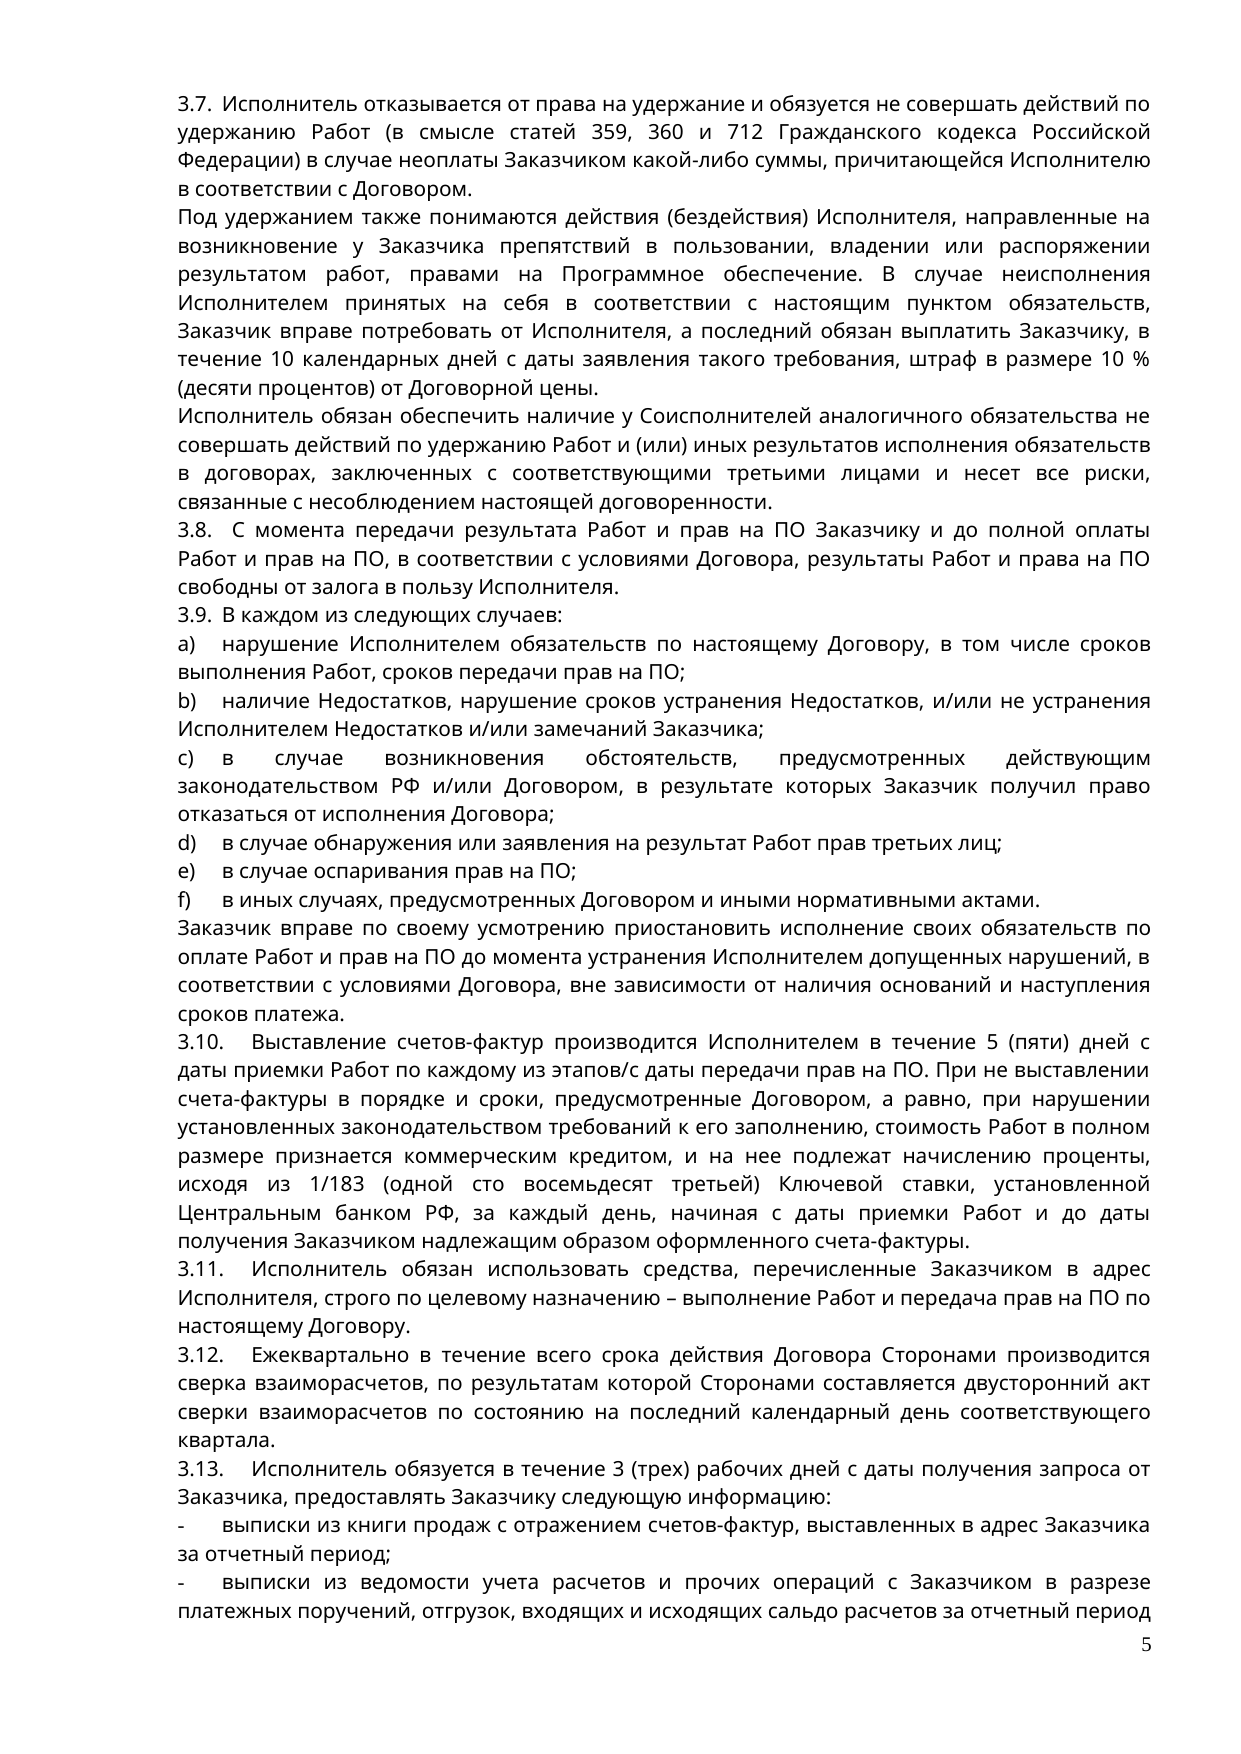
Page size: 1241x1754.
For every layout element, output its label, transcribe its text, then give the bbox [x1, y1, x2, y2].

text Заказчик вправе по своему усмотрению приостановить исполнение своих обязательств по оплате Работ и прав на ПО до момента устранения Исполнителем допущенных нарушений, в соответствии с условиями Договора, вне зависимости от наличия оснований и наступления сроков платежа. [177, 913, 1152, 1027]
list нарушение Исполнителем обязательств по настоящему Договору, в том числе сроков выполнения Работ, сроков передачи прав на ПО; [177, 629, 1152, 686]
list наличие Недостатков, нарушение сроков устранения Недостатков, и/или не устранения Исполнителем Недостатков и/или замечаний Заказчика; [177, 686, 1152, 743]
list Исполнитель обязан использовать средства, перечисленные Заказчиком в адрес Исполнителя, строго по целевому назначению – выполнение Работ и передача прав на ПО по настоящему Договору. [177, 1254, 1152, 1340]
list в случае оспаривания прав на ПО; [177, 856, 1152, 885]
list Исполнитель обязан обеспечить наличие у Соисполнителей аналогичного обязательства не совершать действий по удержанию Работ и (или) иных результатов исполнения обязательств в договорах, заключенных с соответствующими третьими лицами и несет все риски, связанные с несоблюдением настоящей договоренности. [177, 401, 1152, 515]
list выписки из книги продаж с отражением счетов-фактур, выставленных в адрес Заказчика за отчетный период; [177, 1511, 1152, 1567]
list С момента передачи результата Работ и прав на ПО Заказчику и до полной оплаты Работ и прав на ПО, в соответствии с условиями Договора, результаты Работ и права на ПО свободны от залога в пользу Исполнителя. [177, 515, 1152, 601]
list Исполнитель отказывается от права на удержание и обязуется не совершать действий по удержанию Работ (в смысле статей 359, 360 и 712 Гражданского кодекса Российской Федерации) в случае неоплаты Заказчиком какой-либо суммы, причитающейся Исполнителю в соответствии с Договором. [177, 89, 1152, 202]
list Ежеквартально в течение всего срока действия Договора Сторонами производится сверка взаиморасчетов, по результатам которой Сторонами составляется двусторонний акт сверки взаиморасчетов по состоянию на последний календарный день соответствующего квартала. [177, 1340, 1152, 1454]
list Под удержанием также понимаются действия (бездействия) Исполнителя, направленные на возникновение у Заказчика препятствий в пользовании, владении или распоряжении результатом работ, правами на Программное обеспечение. В случае неисполнения Исполнителем принятых на себя в соответствии с настоящим пунктом обязательств, Заказчик вправе потребовать от Исполнителя, а последний обязан выплатить Заказчику, в течение 10 календарных дней с даты заявления такого требования, штраф в размере 10 % (десяти процентов) от Договорной цены. [177, 202, 1152, 401]
list В каждом из следующих случаев: [177, 601, 1152, 629]
list в случае обнаружения или заявления на результат Работ прав третьих лиц; [177, 828, 1152, 856]
list в иных случаях, предусмотренных Договором и иными нормативными актами. [177, 885, 1152, 913]
list Выставление счетов-фактур производится Исполнителем в течение 5 (пяти) дней с даты приемки Работ по каждому из этапов/с даты передачи прав на ПО. При не выставлении счета-фактуры в порядке и сроки, предусмотренные Договором, а равно, при нарушении установленных законодательством требований к его заполнению, стоимость Работ в полном размере признается коммерческим кредитом, и на нее подлежат начислению проценты, исходя из 1/183 (одной сто восемьдесят третьей) Ключевой ставки, установленной Центральным банком РФ, за каждый день, начиная с даты приемки Работ и до даты получения Заказчиком надлежащим образом оформленного счета-фактуры. [177, 1027, 1152, 1254]
list Исполнитель обязуется в течение 3 (трех) рабочих дней с даты получения запроса от Заказчика, предоставлять Заказчику следующую информацию: [177, 1454, 1152, 1511]
list в случае возникновения обстоятельств, предусмотренных действующим законодательством РФ и/или Договором, в результате которых Заказчик получил право отказаться от исполнения Договора; [177, 743, 1152, 828]
list выписки из ведомости учета расчетов и прочих операций с Заказчиком в разрезе платежных поручений, отгрузок, входящих и исходящих сальдо расчетов за отчетный период [177, 1567, 1152, 1624]
